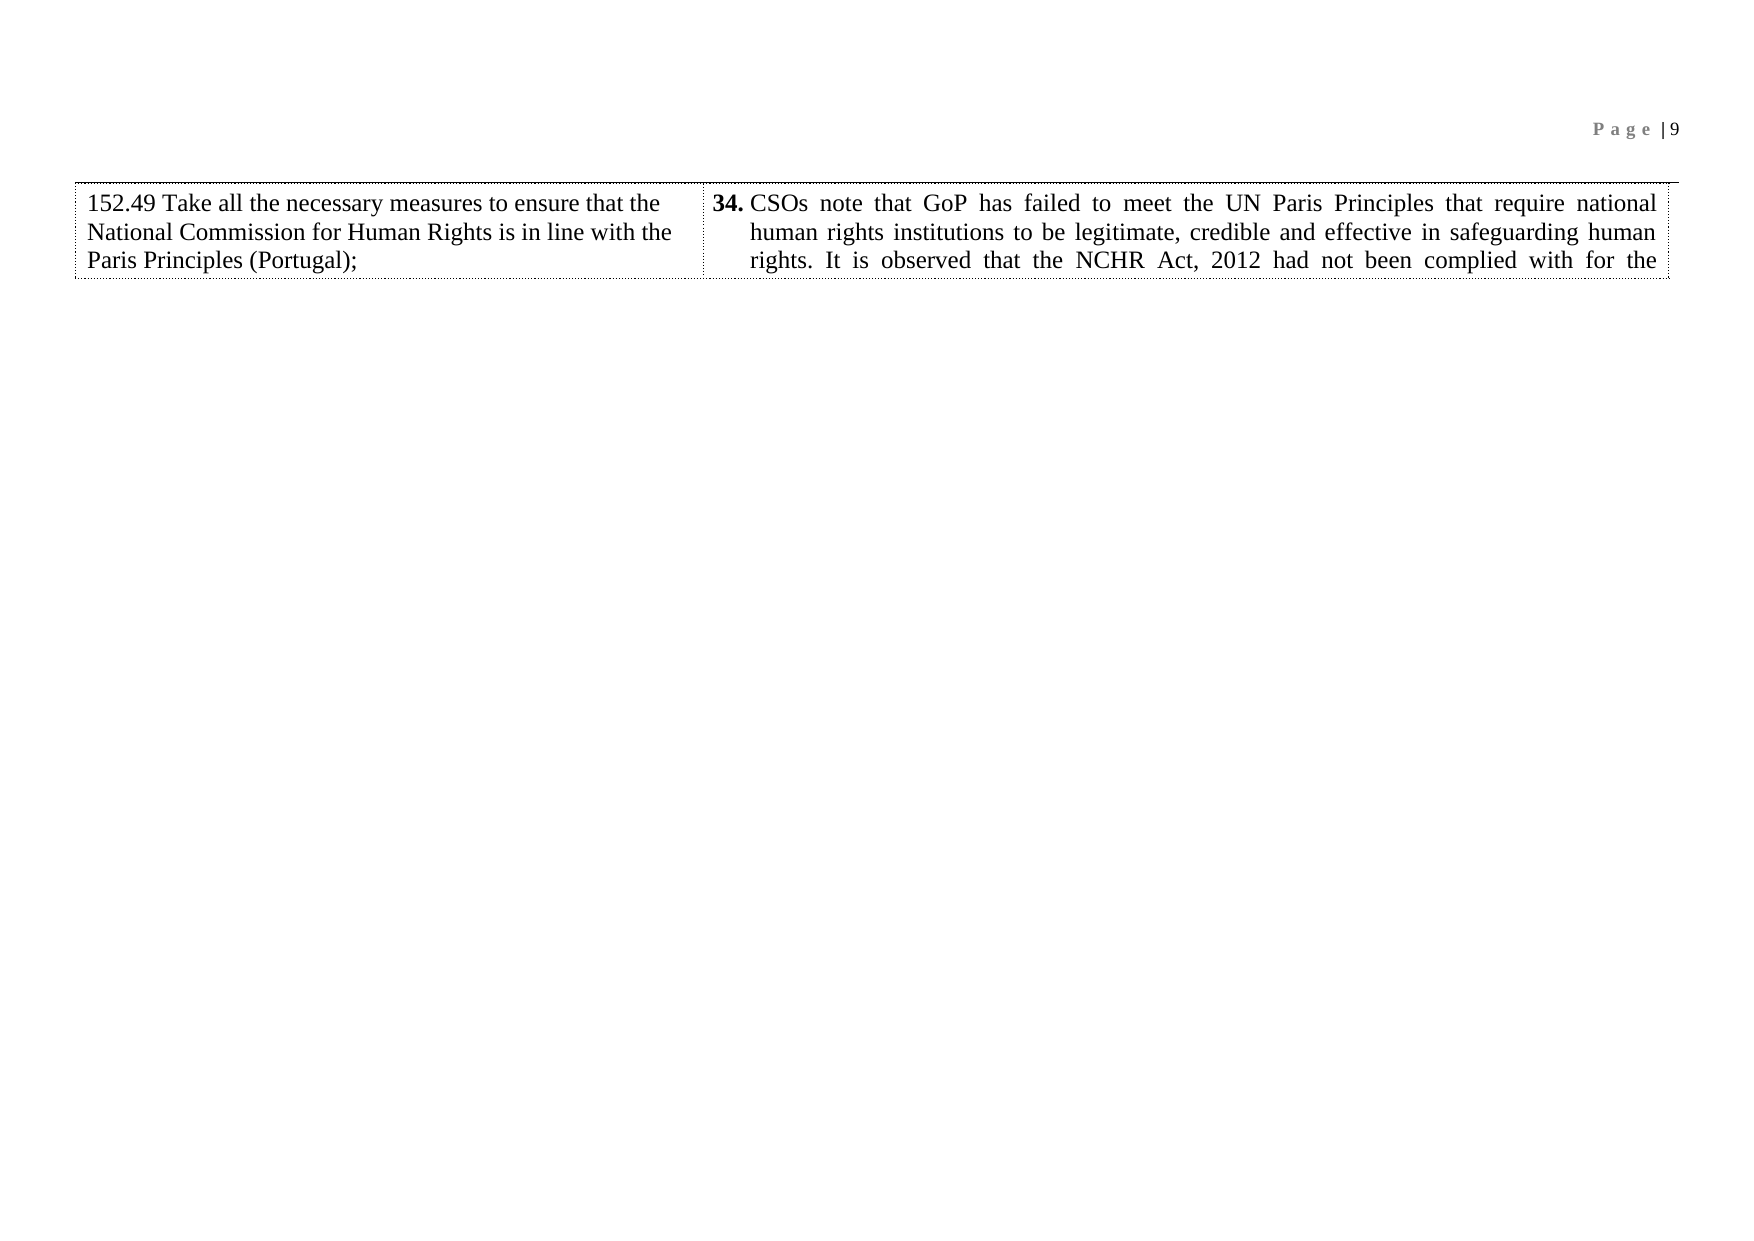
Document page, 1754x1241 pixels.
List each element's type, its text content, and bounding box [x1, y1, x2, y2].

table_cell CSOs note that GoP has failed to meet the UN Paris Principles that require national human rights institutions to be legitimate, credible and effective in safeguarding human rights. It is observed that the NCHR Act, 2012 had not been complied with for the following reasons: (a) the NCHR fund was never established; (b) The Employees’ Service Rules and accounting procedures have not been framed; (c) no action has been taken to establish the Human Rights Courts specified under the Act and no special prosecutor appointed, depriving citizens of the benefits of the courts. The CEDAW Committee expressed grave concerns over the lack of NCHR’s compliance with the Paris Principles, and urged the state party to (a) ensure NCHR’s full conformity with the UN Paris Principles, (b) strengthen NCHR’s mandate to investigate complaints about violations of women’s rights, (c) provide adequate human and financial resources, (d) seek NCHR’s accreditation from the Global Alliance of National Human Rights Institutions (GANHRI). [703, 183, 1669, 278]
table_cell 152.49 Take all the necessary measures to ensure that the National Commission for Human Rights is in line with the Paris Principles (Portugal); [76, 183, 703, 278]
